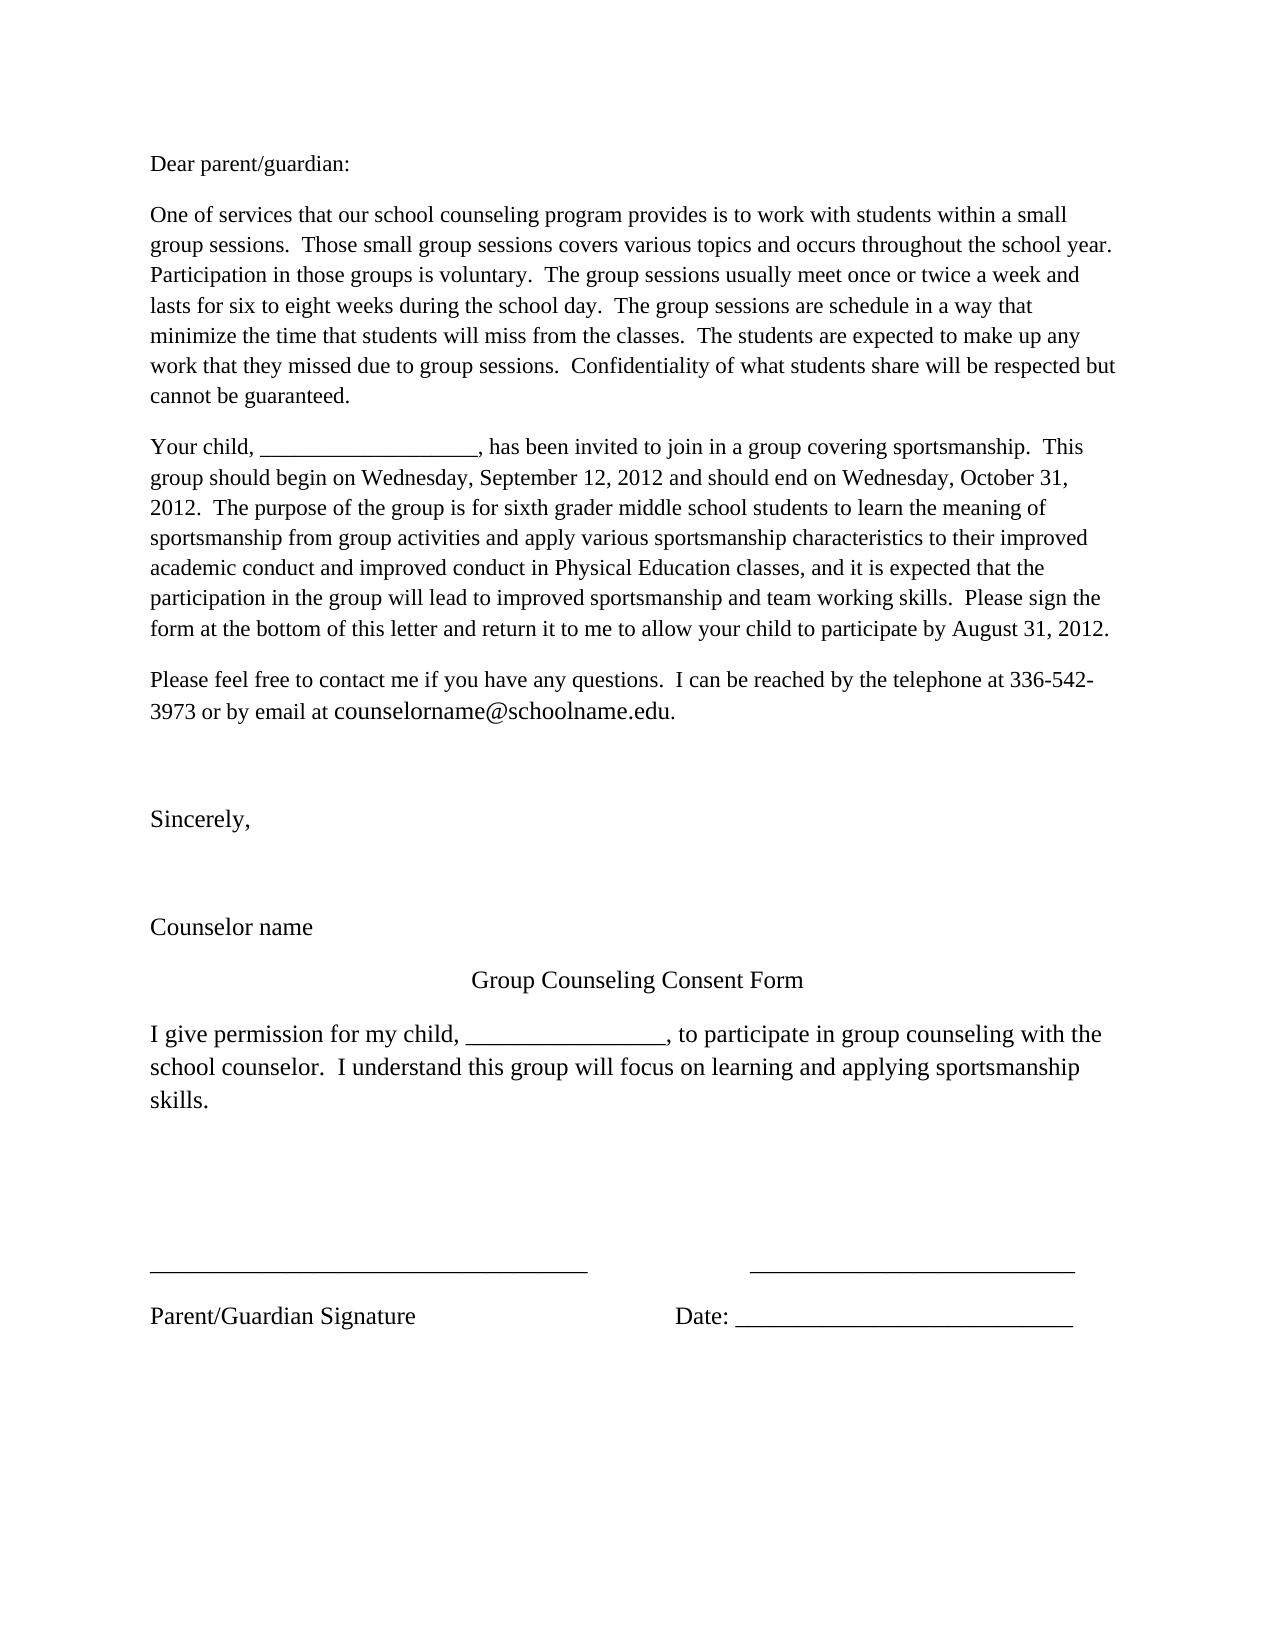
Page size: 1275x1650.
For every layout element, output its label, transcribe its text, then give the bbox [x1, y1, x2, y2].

text Counselor name [150, 912, 1125, 940]
text Group Counseling Consent Form [150, 966, 1125, 994]
text Dear parent/guardian: [150, 150, 1125, 176]
text Sincerely, [150, 804, 1125, 833]
text One of services that our school counseling program provides is to work with students within a small group sessions. Those small group sessions covers various topics and occurs throughout the school year. Participation in those groups is voluntary. The group sessions usually meet once or twice a week and lasts for six to eight weeks during the school day. The group sessions are schedule in a way that minimize the time that students will miss from the classes. The students are expected to make up any work that they missed due to group sessions. Confidentiality of what students share will be respected but cannot be guaranteed. [150, 201, 1125, 409]
text Please feel free to contact me if you have any questions. I can be reached by the telephone at 336-542-3973 or by email at counselorname@schoolname.edu. [150, 666, 1125, 725]
text Your child, ___________________, has been invited to join in a group covering sportsmanship. This group should begin on Wednesday, September 12, 2012 and should end on Wednesday, October 31, 2012. The purpose of the group is for sixth grader middle school students to learn the meaning of sportsmanship from group activities and apply various sportsmanship characteristics to their improved academic conduct and improved conduct in Physical Education classes, and it is expected that the participation in the group will lead to improved sportsmanship and team working skills. Please sign the form at the bottom of this letter and return it to me to allow your child to participate by August 31, 2012. [150, 433, 1125, 641]
text Parent/Guardian Signature Date: ___________________________ [150, 1301, 1125, 1329]
text ___________________________________ __________________________ [150, 1247, 1125, 1276]
text I give permission for my child, ________________, to participate in group counseling with the school counselor. I understand this group will focus on learning and applying sportsmanship skills. [150, 1019, 1125, 1114]
